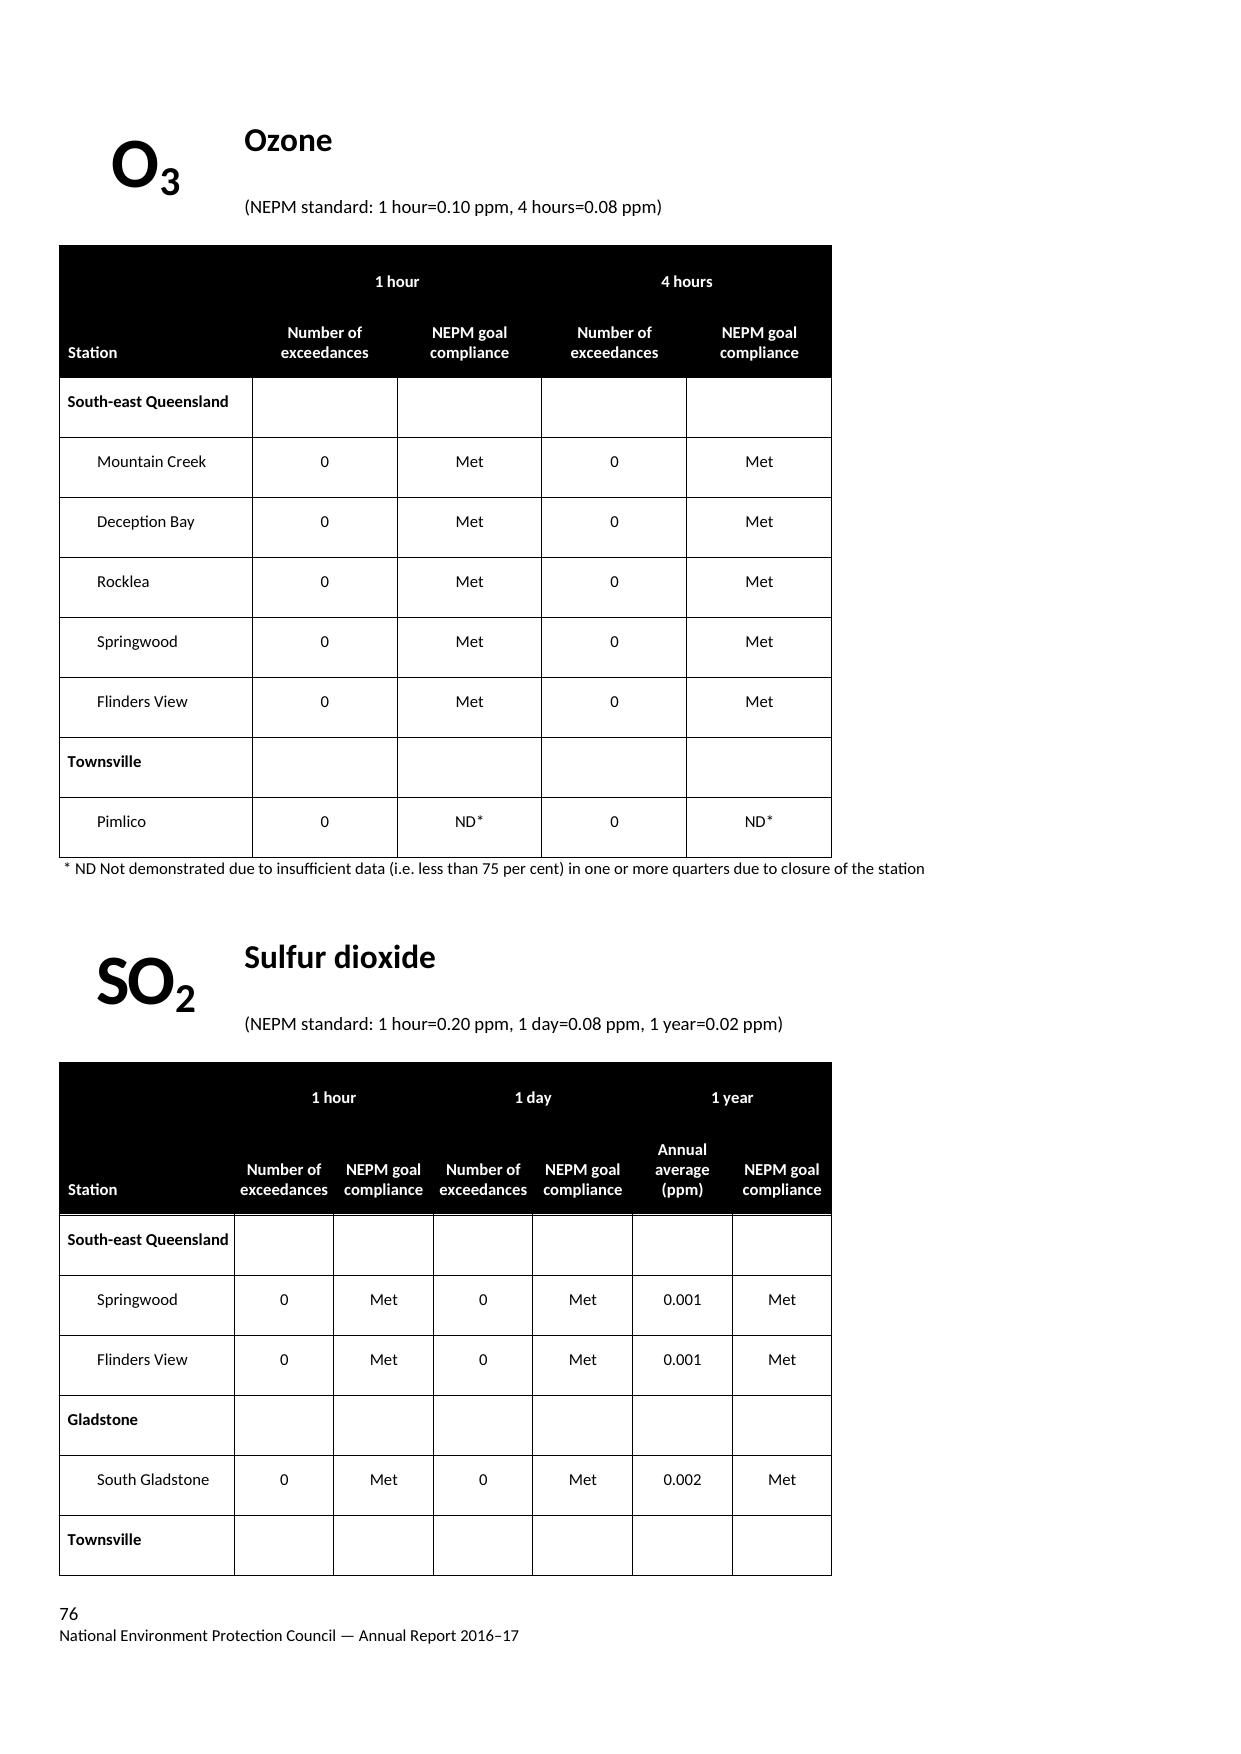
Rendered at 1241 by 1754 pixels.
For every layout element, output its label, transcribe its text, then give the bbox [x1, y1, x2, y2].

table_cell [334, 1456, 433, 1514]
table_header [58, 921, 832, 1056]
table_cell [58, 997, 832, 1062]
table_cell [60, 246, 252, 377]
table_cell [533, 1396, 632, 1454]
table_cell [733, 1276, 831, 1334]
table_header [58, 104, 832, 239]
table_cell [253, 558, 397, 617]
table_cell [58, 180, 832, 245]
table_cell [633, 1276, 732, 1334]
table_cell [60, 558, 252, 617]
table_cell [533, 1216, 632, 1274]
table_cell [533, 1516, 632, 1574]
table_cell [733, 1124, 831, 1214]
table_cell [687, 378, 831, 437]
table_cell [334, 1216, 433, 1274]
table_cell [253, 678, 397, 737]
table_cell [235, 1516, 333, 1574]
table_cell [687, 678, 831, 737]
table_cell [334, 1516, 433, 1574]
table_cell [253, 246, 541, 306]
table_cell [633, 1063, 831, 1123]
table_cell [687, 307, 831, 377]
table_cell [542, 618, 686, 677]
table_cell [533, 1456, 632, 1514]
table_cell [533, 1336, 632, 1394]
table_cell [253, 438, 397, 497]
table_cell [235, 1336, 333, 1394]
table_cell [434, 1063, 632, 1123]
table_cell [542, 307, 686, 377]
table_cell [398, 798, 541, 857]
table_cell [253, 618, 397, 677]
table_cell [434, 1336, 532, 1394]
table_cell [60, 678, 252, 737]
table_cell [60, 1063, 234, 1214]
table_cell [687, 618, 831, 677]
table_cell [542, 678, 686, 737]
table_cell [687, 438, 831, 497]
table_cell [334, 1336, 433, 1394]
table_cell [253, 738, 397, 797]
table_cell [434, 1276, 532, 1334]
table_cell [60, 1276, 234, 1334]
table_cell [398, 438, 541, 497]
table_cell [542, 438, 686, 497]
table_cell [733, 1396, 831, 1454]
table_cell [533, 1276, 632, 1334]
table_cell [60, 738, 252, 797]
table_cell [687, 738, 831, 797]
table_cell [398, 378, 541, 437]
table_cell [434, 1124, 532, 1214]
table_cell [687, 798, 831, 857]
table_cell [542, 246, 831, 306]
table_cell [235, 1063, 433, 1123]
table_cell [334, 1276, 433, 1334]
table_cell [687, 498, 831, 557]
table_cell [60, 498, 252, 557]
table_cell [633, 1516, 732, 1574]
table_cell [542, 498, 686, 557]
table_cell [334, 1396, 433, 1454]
text * ND Not demonstrated due to insufficient data (i.e. less than 75 per cent) in one or more quarters due to closure of the station [59, 858, 1090, 915]
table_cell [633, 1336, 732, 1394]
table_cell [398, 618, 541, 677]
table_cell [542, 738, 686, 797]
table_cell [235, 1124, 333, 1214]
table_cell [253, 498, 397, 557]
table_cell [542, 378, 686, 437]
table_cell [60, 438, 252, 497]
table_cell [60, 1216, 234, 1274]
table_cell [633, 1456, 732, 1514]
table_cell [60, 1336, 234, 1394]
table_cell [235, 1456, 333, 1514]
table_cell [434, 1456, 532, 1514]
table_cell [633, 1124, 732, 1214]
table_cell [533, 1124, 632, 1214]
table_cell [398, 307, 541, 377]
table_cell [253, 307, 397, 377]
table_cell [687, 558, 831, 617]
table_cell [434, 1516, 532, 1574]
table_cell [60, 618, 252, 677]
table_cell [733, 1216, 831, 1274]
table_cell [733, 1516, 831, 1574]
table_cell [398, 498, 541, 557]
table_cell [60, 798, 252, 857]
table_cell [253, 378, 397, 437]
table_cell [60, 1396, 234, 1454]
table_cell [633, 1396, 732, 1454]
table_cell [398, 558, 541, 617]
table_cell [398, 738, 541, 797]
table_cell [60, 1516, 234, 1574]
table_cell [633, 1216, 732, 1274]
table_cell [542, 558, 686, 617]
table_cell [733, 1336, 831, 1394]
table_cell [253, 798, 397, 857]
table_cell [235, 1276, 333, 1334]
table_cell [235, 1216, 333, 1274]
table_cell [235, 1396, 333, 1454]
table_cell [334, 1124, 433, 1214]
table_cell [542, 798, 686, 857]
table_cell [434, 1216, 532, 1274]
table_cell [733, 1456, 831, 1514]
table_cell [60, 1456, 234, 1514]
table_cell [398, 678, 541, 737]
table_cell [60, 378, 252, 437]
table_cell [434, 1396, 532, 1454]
